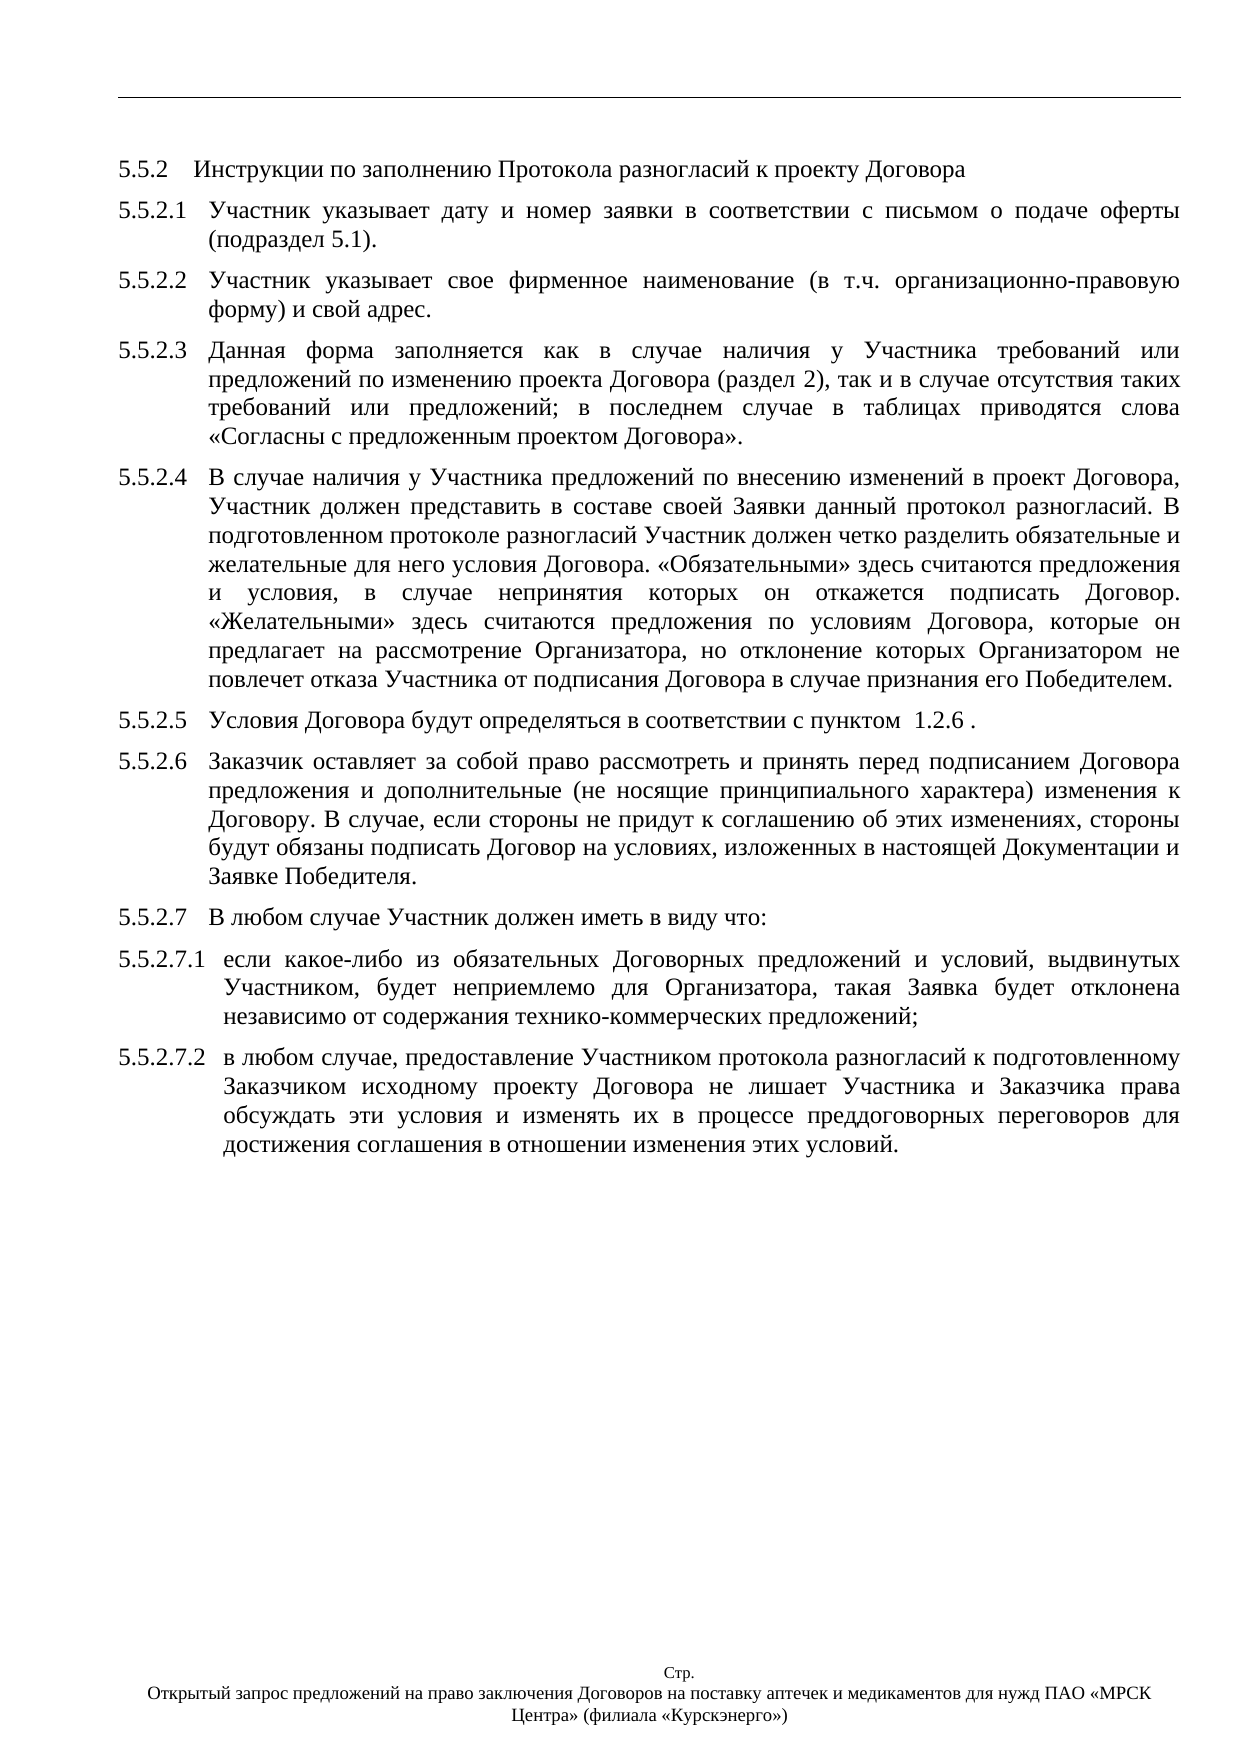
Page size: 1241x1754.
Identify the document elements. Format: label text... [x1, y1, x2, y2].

subtitle Инструкции по заполнению Протокола разногласий к проекту Договора [118, 154, 1181, 182]
list Условия Договора будут определяться в соответствии с пунктом 1.2.6 . [118, 705, 1181, 734]
list Заказчик оставляет за собой право рассмотреть и принять перед подписанием Договора предложения и дополнительные (не носящие принципиального характера) изменения к Договору. В случае, если стороны не придут к соглашению об этих изменениях, стороны будут обязаны подписать Договор на условиях, изложенных в настоящей Документации и Заявке Победителя. [118, 746, 1181, 890]
list Данная форма заполняется как в случае наличия у Участника требований или предложений по изменению проекта Договора (раздел 2), так и в случае отсутствия таких требований или предложений; в последнем случае в таблицах приводятся слова «Согласны с предложенным проектом Договора». [118, 335, 1181, 450]
list в любом случае, предоставление Участником протокола разногласий к подготовленному Заказчиком исходному проекту Договора не лишает Участника и Заказчика права обсуждать эти условия и изменять их в процессе преддоговорных переговоров для достижения соглашения в отношении изменения этих условий. [118, 1042, 1181, 1157]
list В случае наличия у Участника предложений по внесению изменений в проект Договора, Участник должен представить в составе своей Заявки данный протокол разногласий. В подготовленном протоколе разногласий Участник должен четко разделить обязательные и желательные для него условия Договора. «Обязательными» здесь считаются предложения и условия, в случае непринятия которых он откажется подписать Договор. «Желательными» здесь считаются предложения по условиям Договора, которые он предлагает на рассмотрение Организатора, но отклонение которых Организатором не повлечет отказа Участника от подписания Договора в случае признания его Победителем. [118, 462, 1181, 692]
list В любом случае Участник должен иметь в виду что: [118, 902, 1181, 931]
list Участник указывает свое фирменное наименование (в т.ч. организационно-правовую форму) и свой адрес. [118, 265, 1181, 322]
list если какое-либо из обязательных Договорных предложений и условий, выдвинутых Участником, будет неприемлемо для Организатора, такая Заявка будет отклонена независимо от содержания технико-коммерческих предложений; [118, 944, 1181, 1030]
list Участник указывает дату и номер заявки в соответствии с письмом о подаче оферты (подраздел 5.1). [118, 195, 1181, 252]
